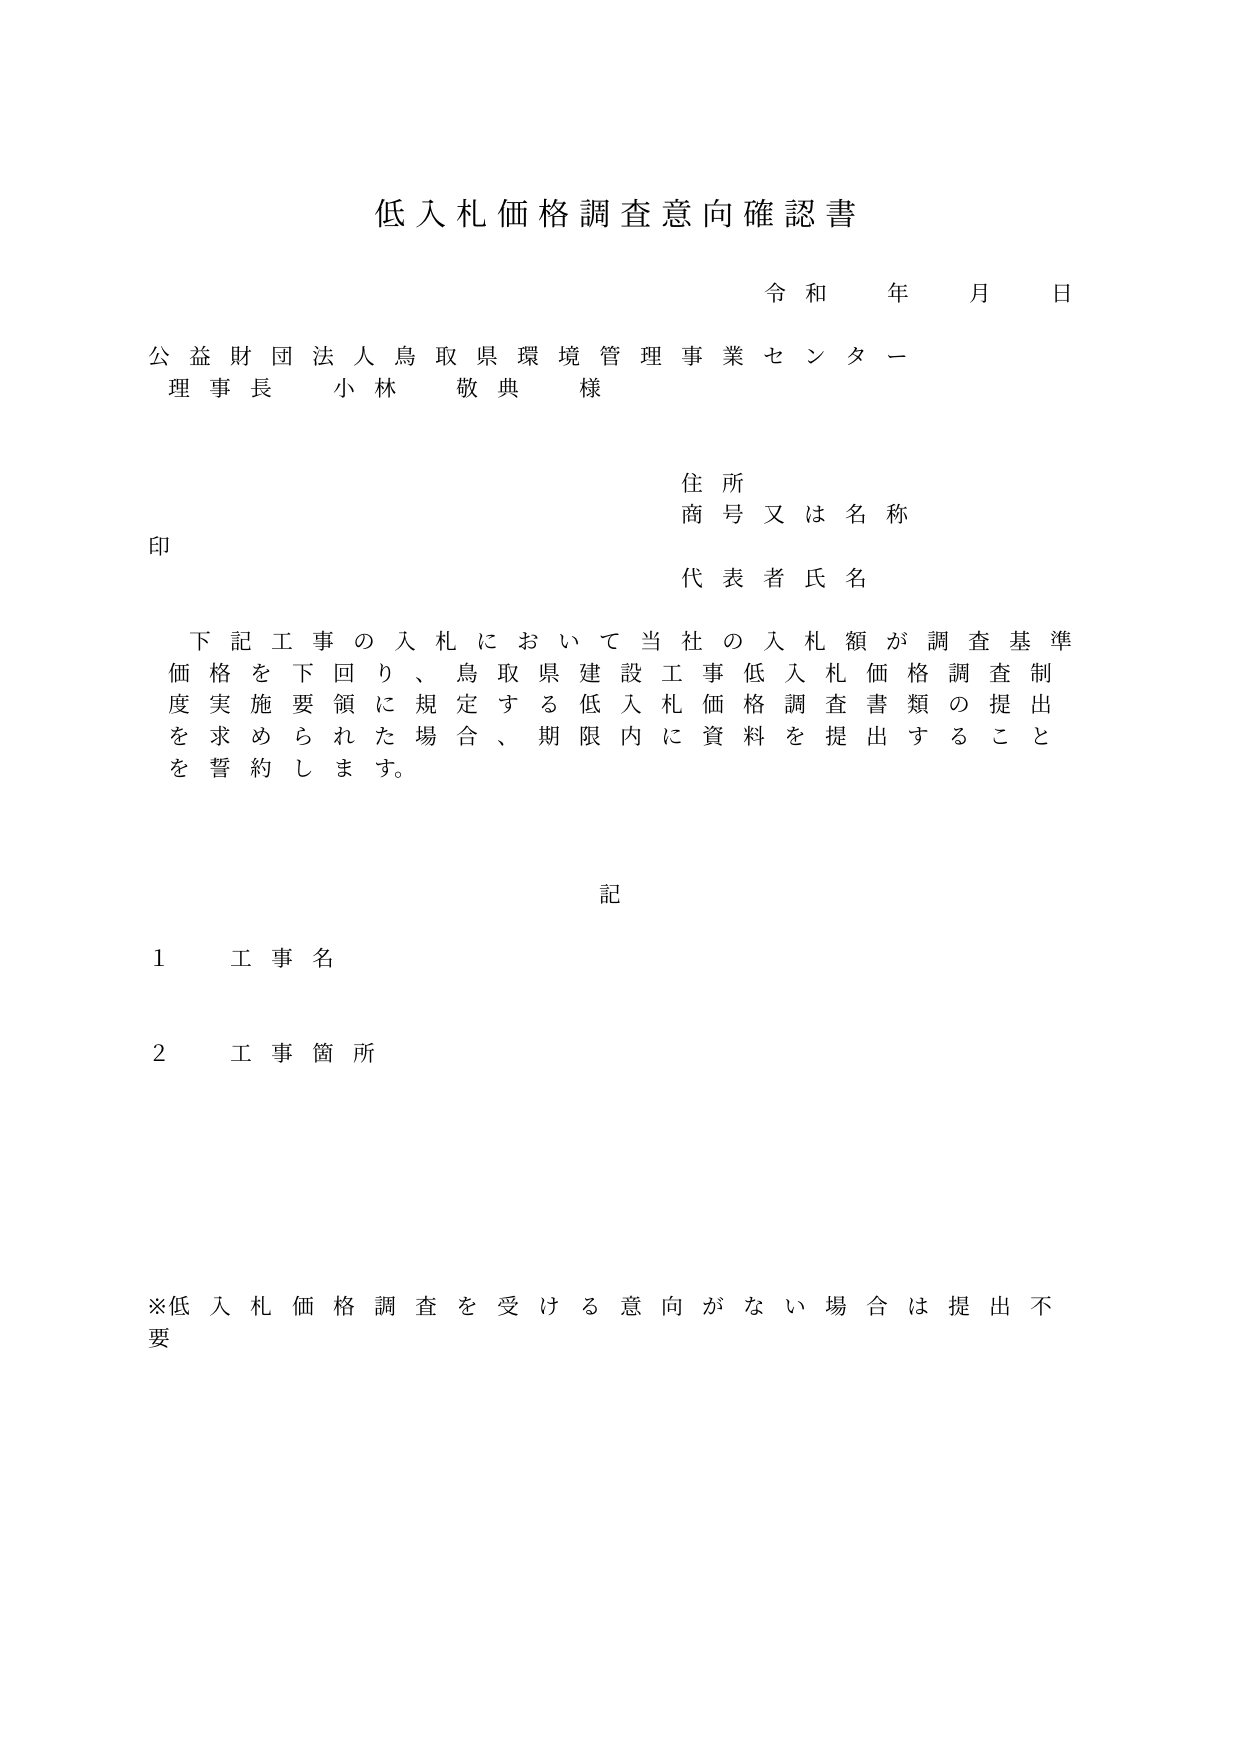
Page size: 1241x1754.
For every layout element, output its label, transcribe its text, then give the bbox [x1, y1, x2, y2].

text 低入札価格調査意向確認書 [148, 181, 1092, 244]
text 理事長 小林 敬典 様 [148, 371, 1092, 402]
text １ 工事名 [148, 941, 1092, 972]
text 公益財団法人鳥取県環境管理事業センター [148, 339, 1092, 371]
text 下記工事の入札において当社の入札額が調査基準価格を下回り、鳥取県建設工事低入札価格調査制度実施要領に規定する低入札価格調査書類の提出を求められた場合、期限内に資料を提出することを誓約します。 [169, 624, 1092, 782]
text 令和 年 月 日 [148, 276, 1092, 307]
text 記 [148, 877, 1092, 909]
text 住所 [148, 466, 1092, 497]
text ※低入札価格調査を受ける意向がない場合は提出不要 [148, 1289, 1092, 1352]
text 商号又は名称 印 [148, 497, 1092, 561]
text 代表者氏名 [148, 561, 1092, 592]
text ２ 工事箇所 [148, 1036, 1092, 1067]
